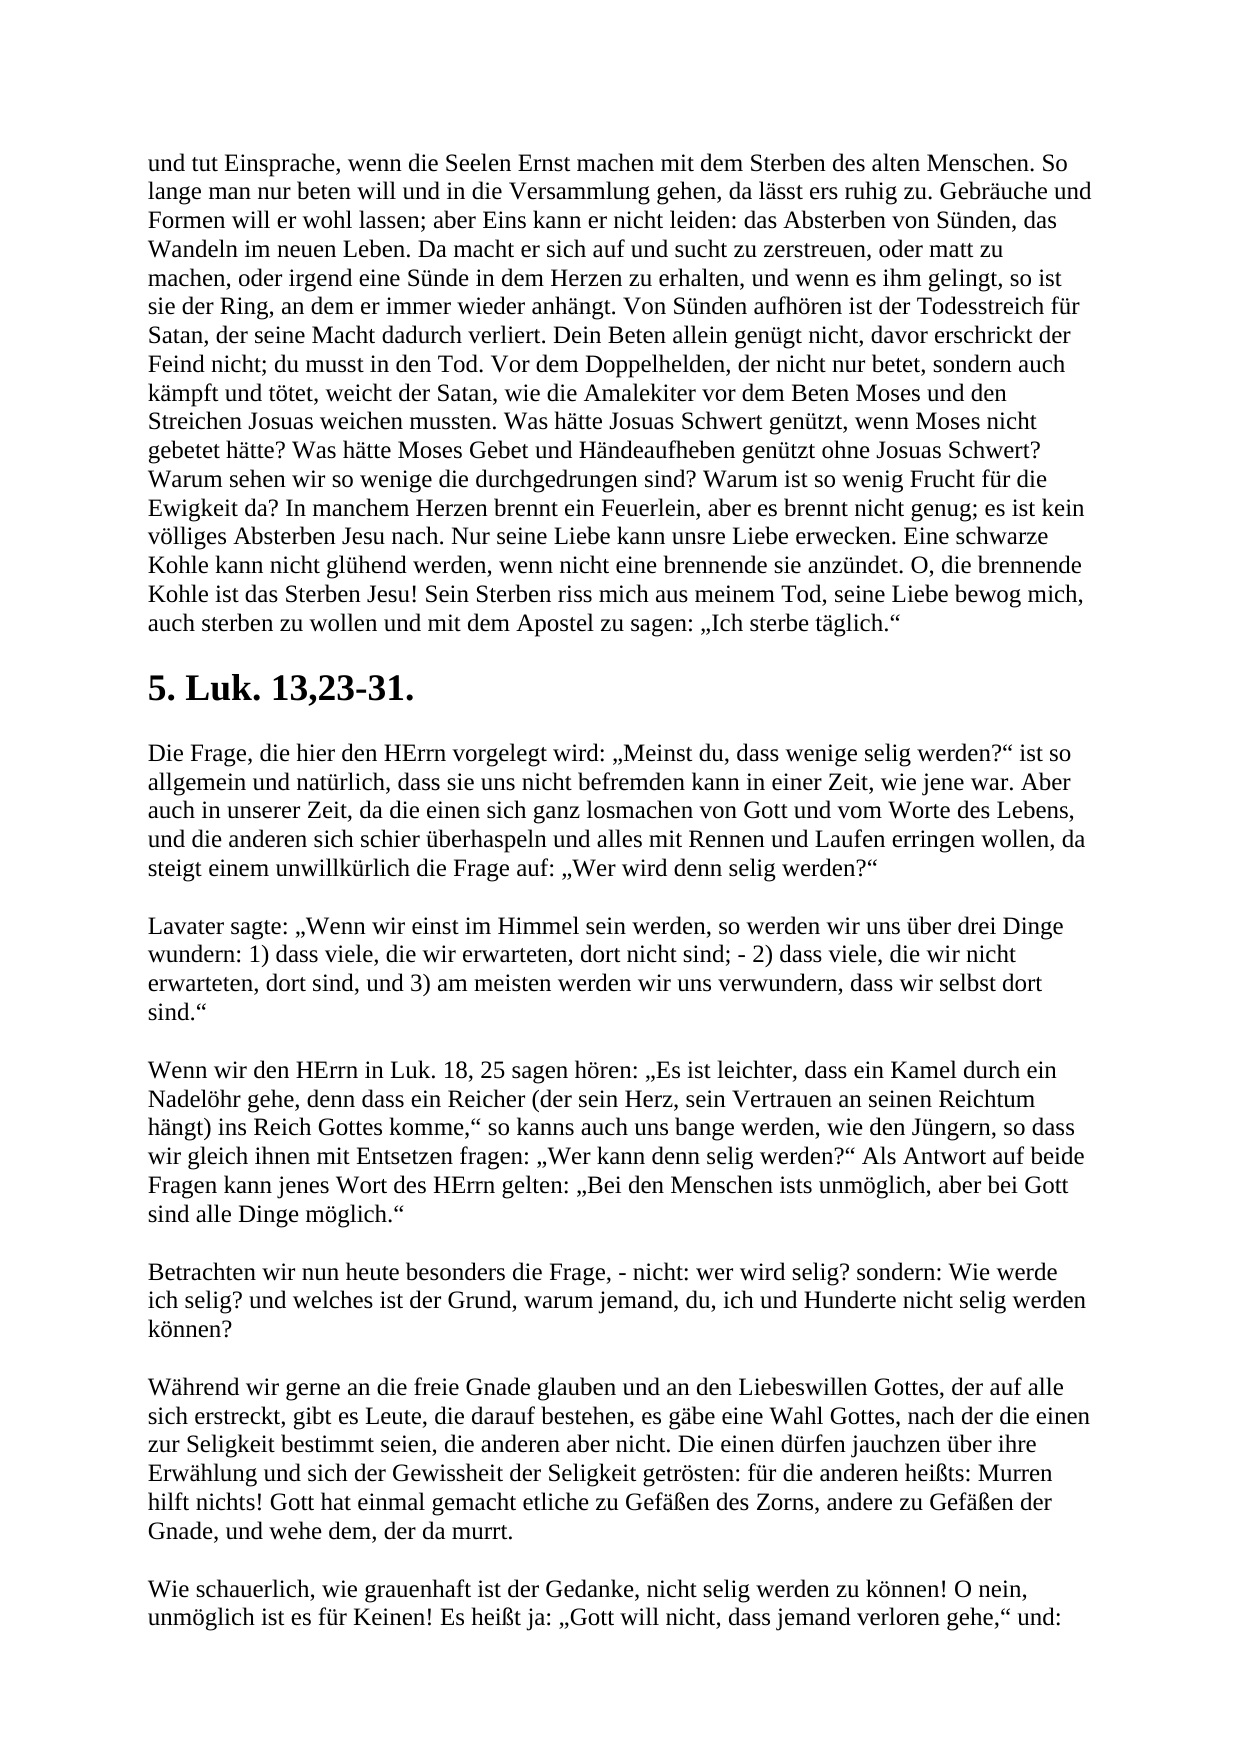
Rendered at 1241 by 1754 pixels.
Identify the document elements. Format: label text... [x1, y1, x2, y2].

text Während wir gerne an die freie Gnade glauben und an den Liebeswillen Gottes, der auf alle sich erstreckt, gibt es Leute, die darauf bestehen, es gäbe eine Wahl Gottes, nach der die einen zur Seligkeit bestimmt seien, die anderen aber nicht. Die einen dürfen jauchzen über ihre Erwählung und sich der Gewissheit der Seligkeit getrösten: für die anderen heißts: Murren hilft nichts! Gott hat einmal gemacht etliche zu Gefäßen des Zorns, andere zu Gefäßen der Gnade, und wehe dem, der da murrt. [148, 1429, 1093, 1602]
text Wenn aber eine Seele sich selber und der Sünde absterben will, da werden gewaltige Dinge in Bewegung gesetzt. Da ist ein Wehren des Satans, wenn man ihm entgehen will. Er ist zornig und tut Einsprache, wenn die Seelen Ernst machen mit dem Sterben des alten Menschen. So lange man nur beten will und in die Versammlung gehen, da lässt ers ruhig zu. Gebräuche und Formen will er wohl lassen; aber Eins kann er nicht leiden: das Absterben von Sünden, das Wandeln im neuen Leben. Da macht er sich auf und sucht zu zerstreuen, oder matt zu machen, oder irgend eine Sünde in dem Herzen zu erhalten, und wenn es ihm gelingt, so ist sie der Ring, an dem er immer wieder anhängt. Von Sünden aufhören ist der Todesstreich für Satan, der seine Macht dadurch verliert. Dein Beten allein genügt nicht, davor erschrickt der Feind nicht; du musst in den Tod. Vor dem Doppelhelden, der nicht nur betet, sondern auch kämpft und tötet, weicht der Satan, wie die Amalekiter vor dem Beten Moses und den Streichen Josuas weichen mussten. Was hätte Josuas Schwert genützt, wenn Moses nicht gebetet hätte? Was hätte Moses Gebet und Händeaufheben genützt ohne Josuas Schwert? Warum sehen wir so wenige die durchgedrungen sind? Warum ist so wenig Frucht für die Ewigkeit da? In manchem Herzen brennt ein Feuerlein, aber es brennt nicht genug; es ist kein völliges Absterben Jesu nach. Nur seine Liebe kann unsre Liebe erwecken. Eine schwarze Kohle kann nicht glühend werden, wenn nicht eine brennende sie anzündet. O, die brennende Kohle ist das Sterben Jesu! Sein Sterben riss mich aus meinem Tod, seine Liebe bewog mich, auch sterben zu wollen und mit dem Apostel zu sagen: „Ich sterbe täglich.“ [148, 148, 1093, 694]
text Betrachten wir nun heute besonders die Frage, - nicht: wer wird selig? sondern: Wie werde ich selig? und welches ist der Grund, warum jemand, du, ich und Hunderte nicht selig werden können? [148, 1314, 1093, 1400]
text Wenn wir den HErrn in Luk. 18, 25 sagen hören: „Es ist leichter, dass ein Kamel durch ein Nadelöhr gehe, denn dass ein Reicher (der sein Herz, sein Vertrauen an seinen Reichtum hängt) ins Reich Gottes komme,“ so kanns auch uns bange werden, wie den Jüngern, so dass wir gleich ihnen mit Entsetzen fragen: „Wer kann denn selig werden?“ Als Antwort auf beide Fragen kann jenes Wort des HErrn gelten: „Bei den Menschen ists unmöglich, aber bei Gott sind alle Dinge möglich.“ [148, 1112, 1093, 1285]
subtitle 5. Luk. 13,23-31. [148, 723, 1093, 766]
text Lavater sagte: „Wenn wir einst im Himmel sein werden, so werden wir uns über drei Dinge wundern: 1) dass viele, die wir erwarteten, dort nicht sind; - 2) dass viele, die wir nicht erwarteten, dort sind, und 3) am meisten werden wir uns verwundern, dass wir selbst dort sind.“ [148, 968, 1093, 1083]
text Die Frage, die hier den HErrn vorgelegt wird: „Meinst du, dass wenige selig werden?“ ist so allgemein und natürlich, dass sie uns nicht befremden kann in einer Zeit, wie jene war. Aber auch in unserer Zeit, da die einen sich ganz losmachen von Gott und vom Worte des Lebens, und die anderen sich schier überhaspeln und alles mit Rennen und Laufen erringen wollen, da steigt einem unwillkürlich die Frage auf: „Wer wird denn selig werden?“ [148, 795, 1093, 939]
